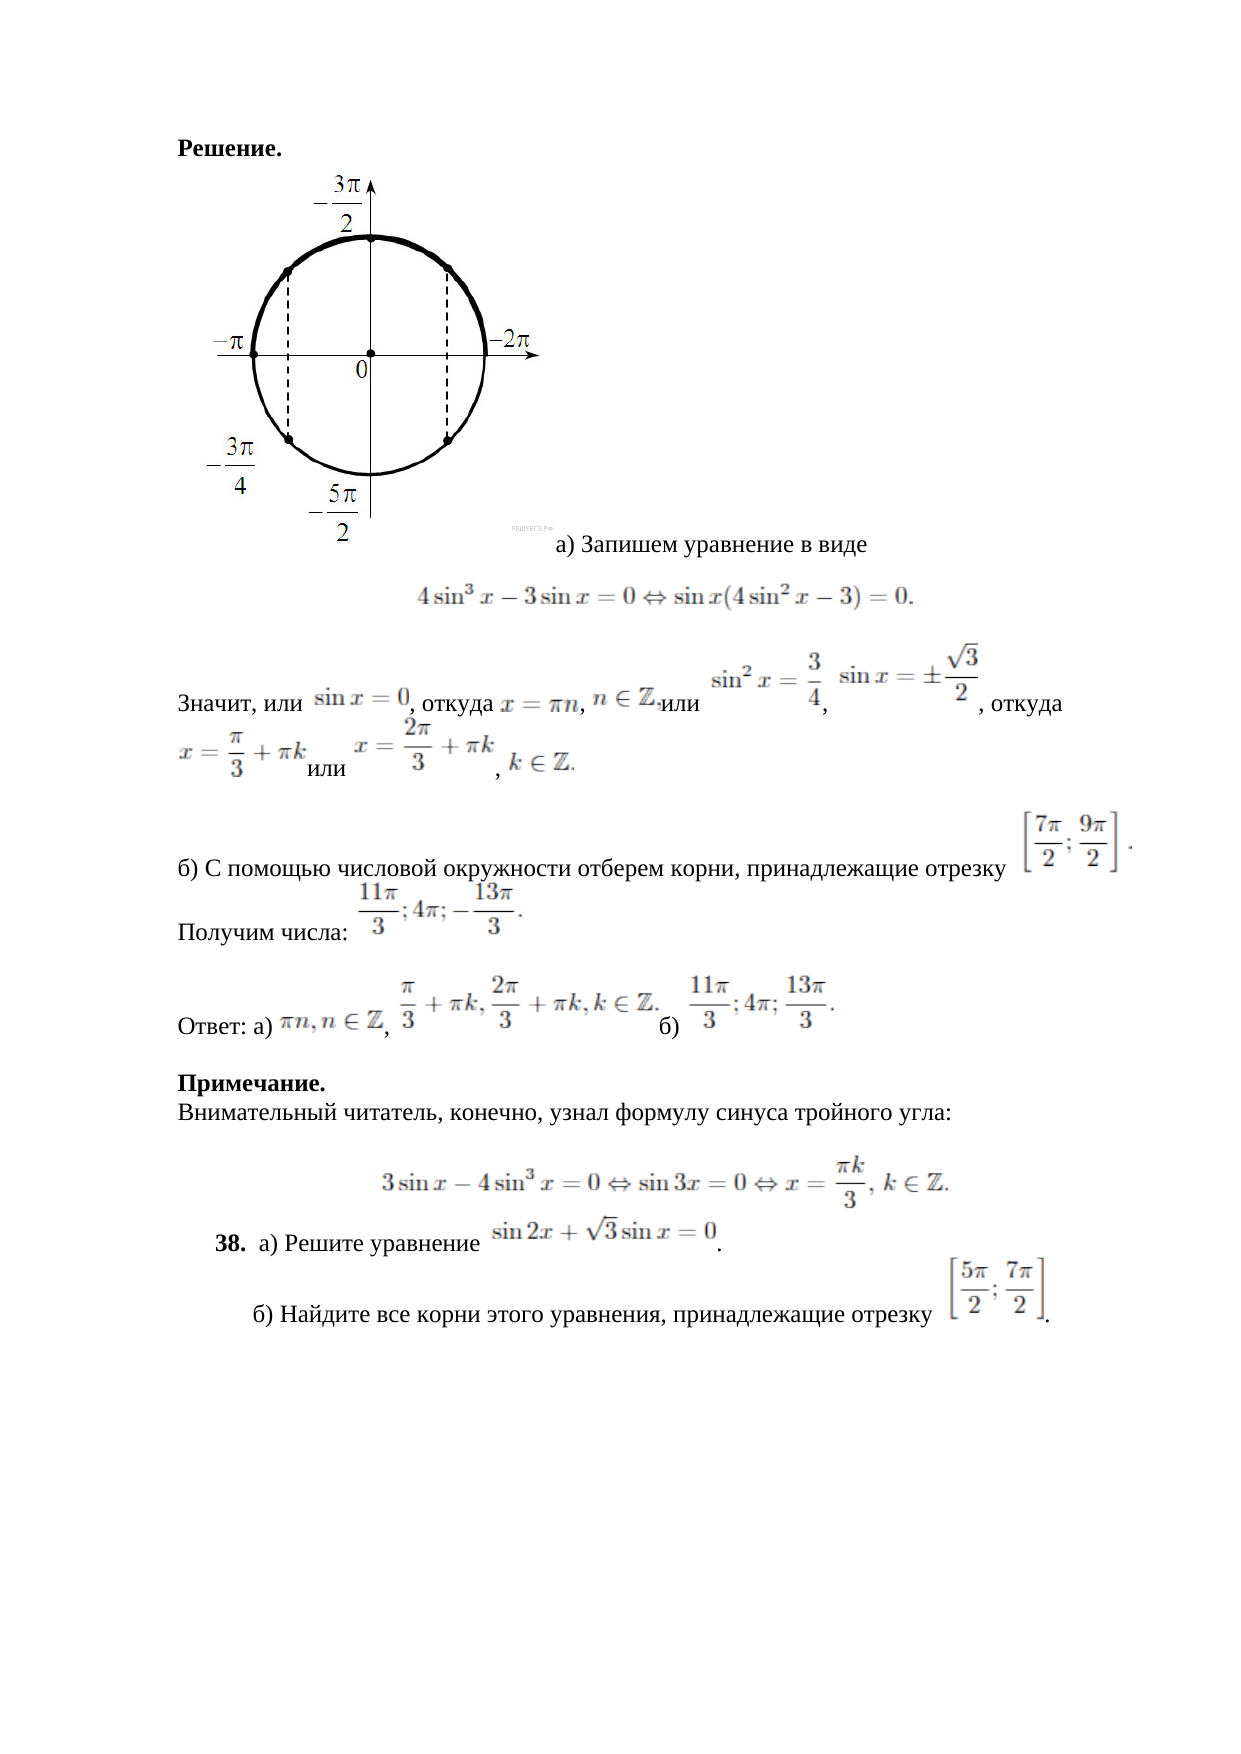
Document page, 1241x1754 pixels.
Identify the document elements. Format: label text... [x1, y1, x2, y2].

list а) Решите уравнение . б) Найдите все корни этого уравнения, принадлежащие отрезку . [215, 1214, 1152, 1328]
picture [380, 1154, 948, 1252]
picture [352, 716, 495, 777]
picture [1013, 810, 1132, 876]
picture [354, 881, 522, 941]
picture [278, 1009, 384, 1035]
picture [507, 751, 575, 777]
picture [591, 686, 661, 712]
picture [309, 686, 409, 712]
picture [685, 975, 835, 1035]
picture [396, 975, 659, 1035]
picture [499, 698, 580, 712]
picture [834, 642, 978, 712]
picture [177, 729, 307, 777]
text Значит, или , откуда , или , , откуда или , б) С помощью числовой окружности отберем корни, принадлежащие отрезку Получим числа: Ответ: а) , б) Примечание. Внимательный читатель, конечно, узнал формулу синуса тройного угла: [177, 614, 1152, 1126]
picture [706, 652, 822, 712]
picture [939, 1257, 1044, 1323]
picture [177, 161, 556, 553]
picture [416, 582, 913, 614]
